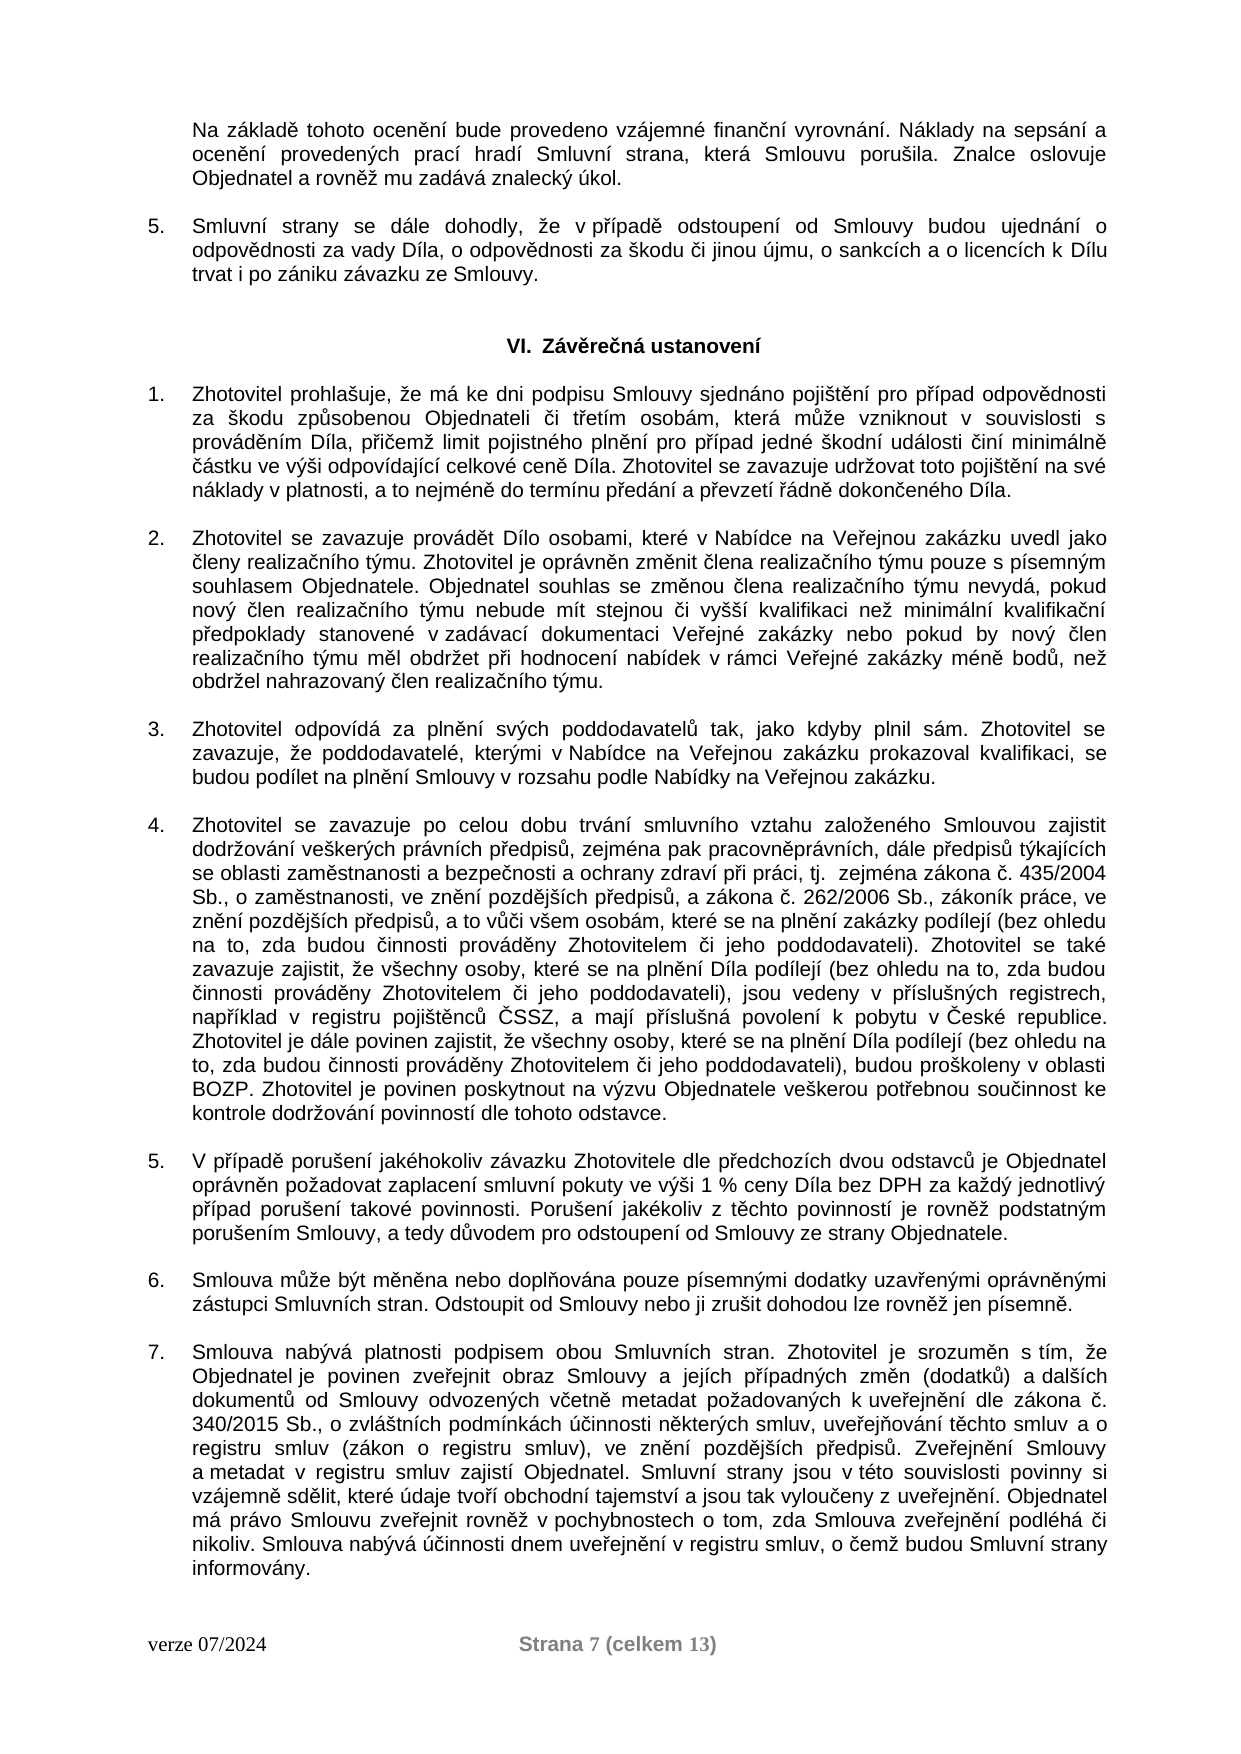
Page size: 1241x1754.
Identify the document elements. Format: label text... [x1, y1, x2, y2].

list Smluvní strany se dále dohodly, že v případě odstoupení od Smlouvy budou ujednání o odpovědnosti za vady Díla, o odpovědnosti za škodu či jinou újmu, o sankcích a o licencích k Dílu trvat i po zániku závazku ze Smlouvy. [148, 214, 1107, 286]
list V případě porušení jakéhokoliv závazku Zhotovitele dle předchozích dvou odstavců je Objednatel oprávněn požadovat zaplacení smluvní pokuty ve výši 1 % ceny Díla bez DPH za každý jednotlivý případ porušení takové povinnosti. Porušení jakékoliv z těchto povinností je rovněž podstatným porušením Smlouvy, a tedy důvodem pro odstoupení od Smlouvy ze strany Objednatele. [148, 1148, 1107, 1244]
list Zhotovitel se zavazuje provádět Dílo osobami, které v Nabídce na Veřejnou zakázku uvedl jako členy realizačního týmu. Zhotovitel je oprávněn změnit člena realizačního týmu pouze s písemným souhlasem Objednatele. Objednatel souhlas se změnou člena realizačního týmu nevydá, pokud nový člen realizačního týmu nebude mít stejnou či vyšší kvalifikaci než minimální kvalifikační předpoklady stanovené v zadávací dokumentaci Veřejné zakázky nebo pokud by nový člen realizačního týmu měl obdržet při hodnocení nabídek v rámci Veřejné zakázky méně bodů, než obdržel nahrazovaný člen realizačního týmu. [148, 526, 1107, 693]
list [148, 118, 1107, 190]
list Smlouva může být měněna nebo doplňována pouze písemnými dodatky uzavřenými oprávněnými zástupci Smluvních stran. Odstoupit od Smlouvy nebo ji zrušit dohodou lze rovněž jen písemně. [148, 1268, 1107, 1316]
list Zhotovitel odpovídá za plnění svých poddodavatelů tak, jako kdyby plnil sám. Zhotovitel se zavazuje, že poddodavatelé, kterými v Nabídce na Veřejnou zakázku prokazoval kvalifikaci, se budou podílet na plnění Smlouvy v rozsahu podle Nabídky na Veřejnou zakázku. [148, 717, 1107, 789]
list Smlouva nabývá platnosti podpisem obou Smluvních stran. Zhotovitel je srozuměn s tím, že Objednatel je povinen zveřejnit obraz Smlouvy a jejích případných změn (dodatků) a dalších dokumentů od Smlouvy odvozených včetně metadat požadovaných k uveřejnění dle zákona č. 340/2015 Sb., o zvláštních podmínkách účinnosti některých smluv, uveřejňování těchto smluv a o registru smluv (zákon o registru smluv), ve znění pozdějších předpisů. Zveřejnění Smlouvy a metadat v registru smluv zajistí Objednatel. Smluvní strany jsou v této souvislosti povinny si vzájemně sdělit, které údaje tvoří obchodní tajemství a jsou tak vyloučeny z uveřejnění. Objednatel má právo Smlouvu zveřejnit rovněž v pochybnostech o tom, zda Smlouva zveřejnění podléhá či nikoliv. Smlouva nabývá účinnosti dnem uveřejnění v registru smluv, o čemž budou Smluvní strany informovány. [148, 1340, 1107, 1580]
list Zhotovitel prohlašuje, že má ke dni podpisu Smlouvy sjednáno pojištění pro případ odpovědnosti za škodu způsobenou Objednateli či třetím osobám, která může vzniknout v souvislosti s prováděním Díla, přičemž limit pojistného plnění pro případ jedné škodní události činí minimálně částku ve výši odpovídající celkové ceně Díla. Zhotovitel se zavazuje udržovat toto pojištění na své náklady v platnosti, a to nejméně do termínu předání a převzetí řádně dokončeného Díla. [148, 382, 1107, 502]
list Zhotovitel se zavazuje po celou dobu trvání smluvního vztahu založeného Smlouvou zajistit dodržování veškerých právních předpisů, zejména pak pracovněprávních, dále předpisů týkajících se oblasti zaměstnanosti a bezpečnosti a ochrany zdraví při práci, tj. zejména zákona č. 435/2004 Sb., o zaměstnanosti, ve znění pozdějších předpisů, a zákona č. 262/2006 Sb., zákoník práce, ve znění pozdějších předpisů, a to vůči všem osobám, které se na plnění zakázky podílejí (bez ohledu na to, zda budou činnosti prováděny Zhotovitelem či jeho poddodavateli). Zhotovitel se také zavazuje zajistit, že všechny osoby, které se na plnění Díla podílejí (bez ohledu na to, zda budou činnosti prováděny Zhotovitelem či jeho poddodavateli), jsou vedeny v příslušných registrech, například v registru pojištěnců ČSSZ, a mají příslušná povolení k pobytu v České republice. Zhotovitel je dále povinen zajistit, že všechny osoby, které se na plnění Díla podílejí (bez ohledu na to, zda budou činnosti prováděny Zhotovitelem či jeho poddodavateli), budou proškoleny v oblasti BOZP. Zhotovitel je povinen poskytnout na výzvu Objednatele veškerou potřebnou součinnost ke kontrole dodržování povinností dle tohoto odstavce. [148, 813, 1107, 1124]
list Závěrečná ustanovení [185, 334, 1107, 358]
